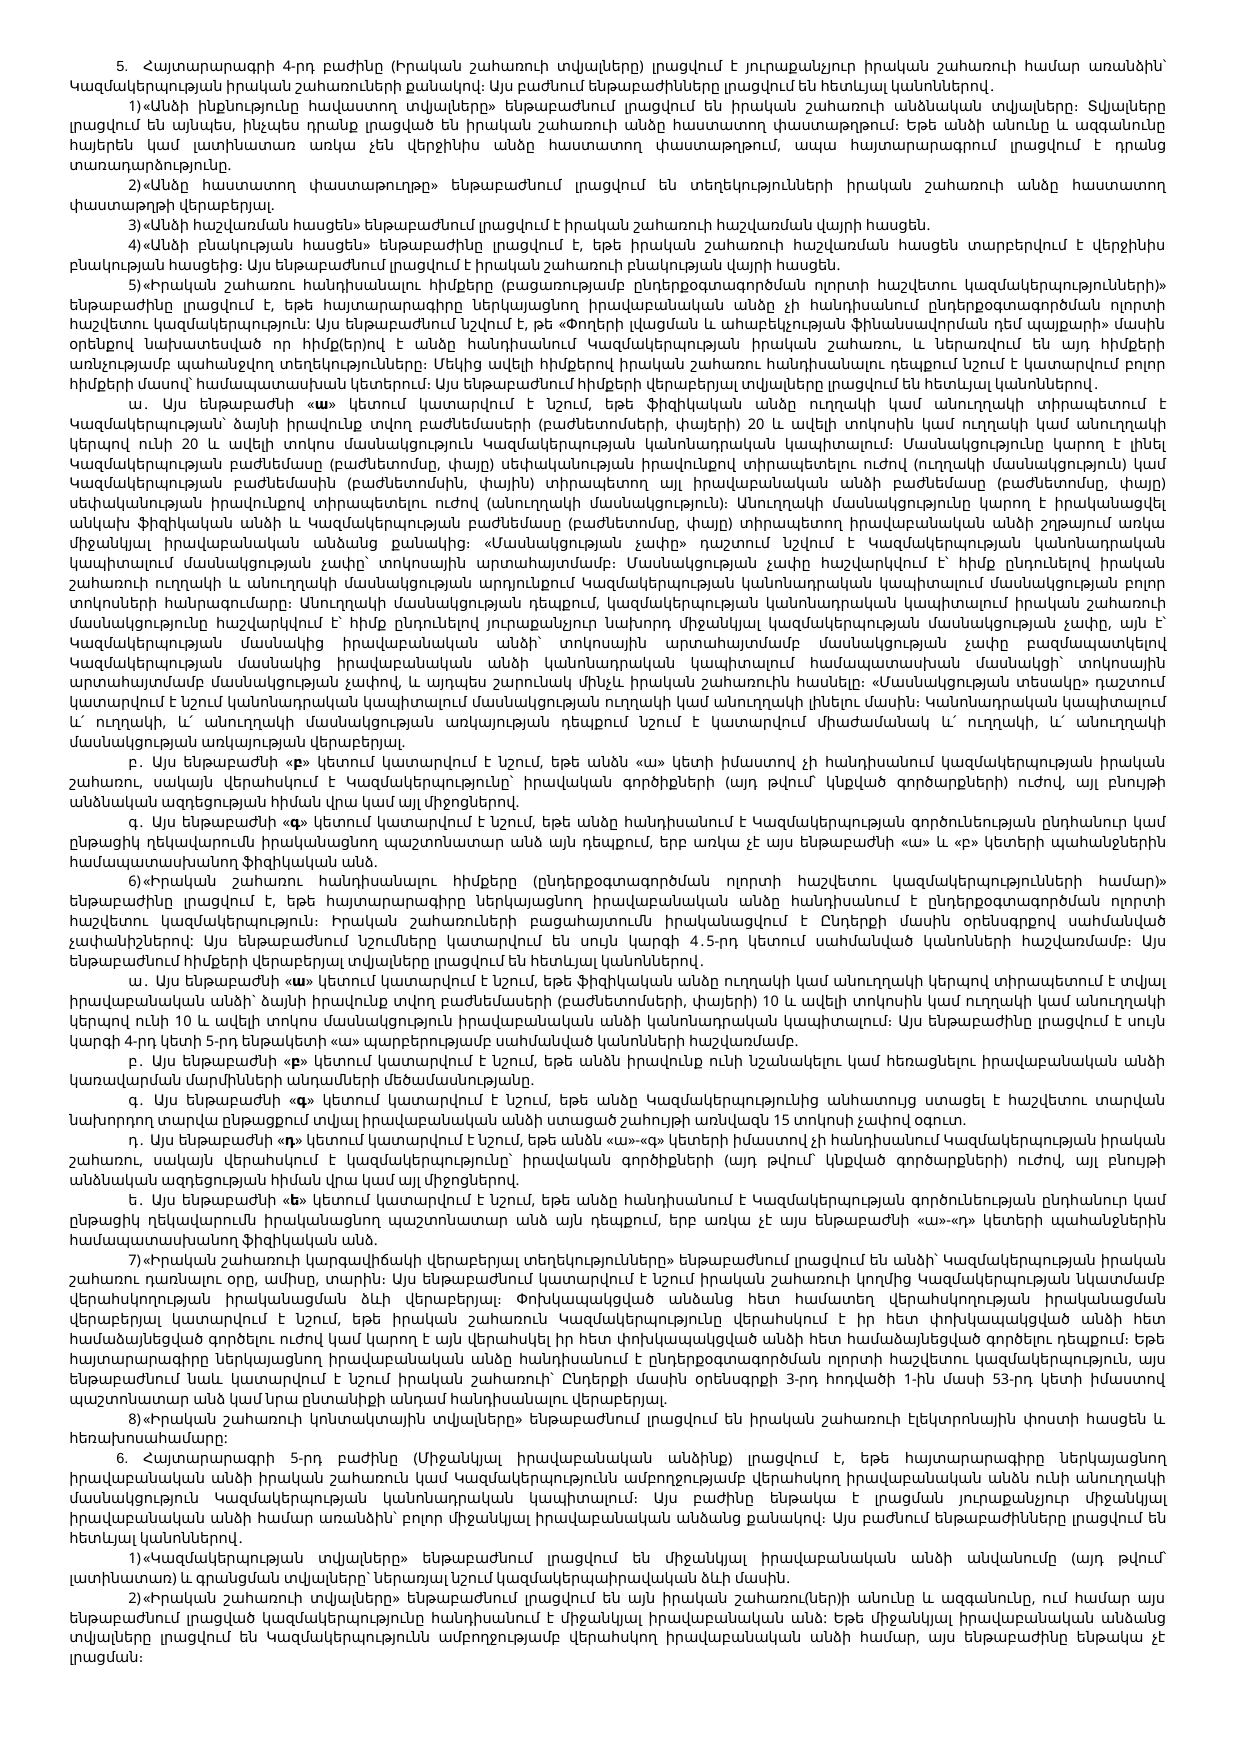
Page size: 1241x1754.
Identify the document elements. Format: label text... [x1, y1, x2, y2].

text բ․ Այս ենթաբաժնի «բ» կետում կատարվում է նշում, եթե անձն իրավունք ունի նշանակելու կամ հեռացնելու իրավաբանական անձի կառավարման մարմինների անդամների մեծամասնությանը. [69, 1050, 1167, 1090]
list «Կազմակերպության տվյալները» ենթաբաժնում լրացվում են միջանկյալ իրավաբանական անձի անվանումը (այդ թվում՝ լատինատառ) և գրանցման տվյալները` ներառյալ նշում կազմակերպաիրավական ձևի մասին. [69, 1548, 1167, 1587]
list «Անձի ինքնությունը հավաստող տվյալները» ենթաբաժնում լրացվում են իրական շահառուի անձնական տվյալները։ Տվյալները լրացվում են այնպես, ինչպես դրանք լրացված են իրական շահառուի անձը հաստատող փաստաթղթում։ Եթե անձի անունը և ազգանունը հայերեն կամ լատինատառ առկա չեն վերջինիս անձը հաստատող փաստաթղթում, ապա հայտարարագրում լրացվում է դրանց տառադարձությունը. [69, 95, 1167, 175]
list «Անձի հաշվառման հասցեն» ենթաբաժնում լրացվում է իրական շահառուի հաշվառման վայրի հասցեն. [69, 215, 1167, 234]
list «Իրական շահառուի կոնտակտային տվյալները» ենթաբաժնում լրացվում են իրական շահառուի էլեկտրոնային փոստի հասցեն և հեռախոսահամարը: [69, 1408, 1167, 1448]
list «Իրական շահառուի տվյալները» ենթաբաժնում լրացվում են այն իրական շահառու(ներ)ի անունը և ազգանունը, ում համար այս ենթաբաժնում լրացված կազմակերպությունը հանդիսանում է միջանկյալ իրավաբանական անձ: Եթե միջանկյալ իրավաբանական անձանց տվյալները լրացվում են Կազմակերպությունն ամբողջությամբ վերահսկող իրավաբանական անձի համար, այս ենթաբաժինը ենթակա չէ լրացման։ [69, 1587, 1167, 1667]
list Հայտարարագրի 5-րդ բաժինը (Միջանկյալ իրավաբանական անձինք) լրացվում է, եթե հայտարարագիրը ներկայացնող իրավաբանական անձի իրական շահառուն կամ Կազմակերպությունն ամբողջությամբ վերահսկող իրավաբանական անձն ունի անուղղակի մասնակցություն Կազմակերպության կանոնադրական կապիտալում։ Այս բաժինը ենթակա է լրացման յուրաքանչյուր միջանկյալ իրավաբանական անձի համար առանձին՝ բոլոր միջանկյալ իրավաբանական անձանց քանակով։ Այս բաժնում ենթաբաժինները լրացվում են հետևյալ կանոններով․ [69, 1448, 1167, 1548]
text գ․ Այս ենթաբաժնի «գ» կետում կատարվում է նշում, եթե անձը հանդիսանում է Կազմակերպության գործունեության ընդհանուր կամ ընթացիկ ղեկավարումն իրականացնող պաշտոնատար անձ այն դեպքում, երբ առկա չէ այս ենթաբաժնի «ա» և «բ» կետերի պահանջներին համապատասխանող ֆիզիկական անձ. [69, 812, 1167, 871]
text ա․ Այս ենթաբաժնի «ա» կետում կատարվում է նշում, եթե ֆիզիկական անձը ուղղակի կամ անուղղակի կերպով տիրապետում է տվյալ իրավաբանական անձի` ձայնի իրավունք տվող բաժնեմասերի (բաժնետոմսերի, փայերի) 10 և ավելի տոկոսին կամ ուղղակի կամ անուղղակի կերպով ունի 10 և ավելի տոկոս մասնակցություն իրավաբանական անձի կանոնադրական կապիտալում։ Այս ենթաբաժինը լրացվում է սույն կարգի 4-րդ կետի 5-րդ ենթակետի «ա» պարբերությամբ սահմանված կանոնների հաշվառմամբ. [69, 971, 1167, 1050]
list «Անձը հաստատող փաստաթուղթը» ենթաբաժնում լրացվում են տեղեկությունների իրական շահառուի անձը հաստատող փաստաթղթի վերաբերյալ. [69, 175, 1167, 215]
list «Իրական շահառու հանդիսանալու հիմքերը (ընդերքօգտագործման ոլորտի հաշվետու կազմակերպությունների համար)» ենթաբաժինը լրացվում է, եթե հայտարարագիրը ներկայացնող իրավաբանական անձը հանդիսանում է ընդերքօգտագործման ոլորտի հաշվետու կազմակերպություն։ Իրական շահառուների բացահայտումն իրականացվում է Ընդերքի մասին օրենսգրքով սահմանված չափանիշներով: Այս ենթաբաժնում նշումները կատարվում են սույն կարգի 4․5-րդ կետում սահմանված կանոնների հաշվառմամբ։ Այս ենթաբաժնում հիմքերի վերաբերյալ տվյալները լրացվում են հետևյալ կանոններով․ [69, 871, 1167, 971]
text բ․ Այս ենթաբաժնի «բ» կետում կատարվում է նշում, եթե անձն «ա» կետի իմաստով չի հանդիսանում կազմակերպության իրական շահառու, սակայն վերահսկում է Կազմակերպությունը՝ իրավական գործիքների (այդ թվում՝ կնքված գործարքների) ուժով, այլ բնույթի անձնական ազդեցության հիման վրա կամ այլ միջոցներով. [69, 752, 1167, 812]
list «Իրական շահառու հանդիսանալու հիմքերը (բացառությամբ ընդերքօգտագործման ոլորտի հաշվետու կազմակերպությունների)» ենթաբաժինը լրացվում է, եթե հայտարարագիրը ներկայացնող իրավաբանական անձը չի հանդիսանում ընդերքօգտագործման ոլորտի հաշվետու կազմակերպություն: Այս ենթաբաժնում նշվում է, թե «Փողերի լվացման և ահաբեկչության ֆինանսավորման դեմ պայքարի» մասին օրենքով նախատեսված որ հիմք(եր)ով է անձը հանդիսանում Կազմակերպության իրական շահառու, և ներառվում են այդ հիմքերի առնչությամբ պահանջվող տեղեկությունները։ Մեկից ավելի հիմքերով իրական շահառու հանդիսանալու դեպքում նշում է կատարվում բոլոր հիմքերի մասով՝ համապատասխան կետերում։ Այս ենթաբաժնում հիմքերի վերաբերյալ տվյալները լրացվում են հետևյալ կանոններով․ [69, 274, 1167, 394]
text ե․ Այս ենթաբաժնի «ե» կետում կատարվում է նշում, եթե անձը հանդիսանում է Կազմակերպության գործունեության ընդհանուր կամ ընթացիկ ղեկավարումն իրականացնող պաշտոնատար անձ այն դեպքում, երբ առկա չէ այս ենթաբաժնի «ա»-«դ» կետերի պահանջներին համապատասխանող ֆիզիկական անձ. [69, 1189, 1167, 1249]
text գ․ Այս ենթաբաժնի «գ» կետում կատարվում է նշում, եթե անձը Կազմակերպությունից անհատույց ստացել է հաշվետու տարվան նախորդող տարվա ընթացքում տվյալ իրավաբանական անձի ստացած շահույթի առնվազն 15 տոկոսի չափով օգուտ. [69, 1090, 1167, 1130]
list «Իրական շահառուի կարգավիճակի վերաբերյալ տեղեկությունները» ենթաբաժնում լրացվում են անձի՝ Կազմակերպության իրական շահառու դառնալու օրը, ամիսը, տարին։ Այս ենթաբաժնում կատարվում է նշում իրական շահառուի կողմից Կազմակերպության նկատմամբ վերահսկողության իրականացման ձևի վերաբերյալ։ Փոխկապակցված անձանց հետ համատեղ վերահսկողության իրականացման վերաբերյալ կատարվում է նշում, եթե իրական շահառուն Կազմակերպությունը վերահսկում է իր հետ փոխկապակցված անձի հետ համաձայնեցված գործելու ուժով կամ կարող է այն վերահսկել իր հետ փոխկապակցված անձի հետ համաձայնեցված գործելու դեպքում։ Եթե հայտարարագիրը ներկայացնող իրավաբանական անձը հանդիսանում է ընդերքօգտագործման ոլորտի հաշվետու կազմակերպություն, այս ենթաբաժնում նաև կատարվում է նշում իրական շահառուի՝ Ընդերքի մասին օրենսգրքի 3-րդ հոդվածի 1-ին մասի 53-րդ կետի իմաստով պաշտոնատար անձ կամ նրա ընտանիքի անդամ հանդիսանալու վերաբերյալ. [69, 1249, 1167, 1408]
list Հայտարարագրի 4-րդ բաժինը (Իրական շահառուի տվյալները) լրացվում է յուրաքանչյուր իրական շահառուի համար առանձին՝ Կազմակերպության իրական շահառուների քանակով։ Այս բաժնում ենթաբաժինները լրացվում են հետևյալ կանոններով․ [69, 56, 1167, 95]
text դ․ Այս ենթաբաժնի «դ» կետում կատարվում է նշում, եթե անձն «ա»-«գ» կետերի իմաստով չի հանդիսանում Կազմակերպության իրական շահառու, սակայն վերահսկում է կազմակերպությունը՝ իրավական գործիքների (այդ թվում՝ կնքված գործարքների) ուժով, այլ բնույթի անձնական ազդեցության հիման վրա կամ այլ միջոցներով. [69, 1130, 1167, 1189]
list «Անձի բնակության հասցեն» ենթաբաժինը լրացվում է, եթե իրական շահառուի հաշվառման հասցեն տարբերվում է վերջինիս բնակության հասցեից։ Այս ենթաբաժնում լրացվում է իրական շահառուի բնակության վայրի հասցեն. [69, 234, 1167, 274]
text ա․ Այս ենթաբաժնի «ա» կետում կատարվում է նշում, եթե ֆիզիկական անձը ուղղակի կամ անուղղակի տիրապետում է Կազմակերպության՝ ձայնի իրավունք տվող բաժնեմասերի (բաժնետոմսերի, փայերի) 20 և ավելի տոկոսին կամ ուղղակի կամ անուղղակի կերպով ունի 20 և ավելի տոկոս մասնակցություն Կազմակերպության կանոնադրական կապիտալում։ Մասնակցությունը կարող է լինել Կազմակերպության բաժնեմասը (բաժնետոմսը, փայը) սեփականության իրավունքով տիրապետելու ուժով (ուղղակի մասնակցություն) կամ Կազմակերպության բաժնեմասին (բաժնետոմսին, փային) տիրապետող այլ իրավաբանական անձի բաժնեմասը (բաժնետոմսը, փայը) սեփականության իրավունքով տիրապետելու ուժով (անուղղակի մասնակցություն)։ Անուղղակի մասնակցությունը կարող է իրականացվել անկախ ֆիզիկական անձի և Կազմակերպության բաժնեմասը (բաժնետոմսը, փայը) տիրապետող իրավաբանական անձի շղթայում առկա միջանկյալ իրավաբանական անձանց քանակից։ «Մասնակցության չափը» դաշտում նշվում է Կազմակերպության կանոնադրական կապիտալում մասնակցության չափը՝ տոկոսային արտահայտմամբ։ Մասնակցության չափը հաշվարկվում է՝ հիմք ընդունելով իրական շահառուի ուղղակի և անուղղակի մասնակցության արդյունքում Կազմակերպության կանոնադրական կապիտալում մասնակցության բոլոր տոկոսների հանրագումարը։ Անուղղակի մասնակցության դեպքում, կազմակերպության կանոնադրական կապիտալում իրական շահառուի մասնակցությունը հաշվարկվում է՝ հիմք ընդունելով յուրաքանչյուր նախորդ միջանկյալ կազմակերպության մասնակցության չափը, այն է՝ Կազմակերպության մասնակից իրավաբանական անձի՝ տոկոսային արտահայտմամբ մասնակցության չափը բազմապատկելով Կազմակերպության մասնակից իրավաբանական անձի կանոնադրական կապիտալում համապատասխան մասնակցի՝ տոկոսային արտահայտմամբ մասնակցության չափով, և այդպես շարունակ մինչև իրական շահառուին հասնելը։ «Մասնակցության տեսակը» դաշտում կատարվում է նշում կանոնադրական կապիտալում մասնակցության ուղղակի կամ անուղղակի լինելու մասին։ Կանոնադրական կապիտալում և՛ ուղղակի, և՛ անուղղակի մասնակցության առկայության դեպքում նշում է կատարվում միաժամանակ և՛ ուղղակի, և՛ անուղղակի մասնակցության առկայության վերաբերյալ. [69, 394, 1167, 752]
